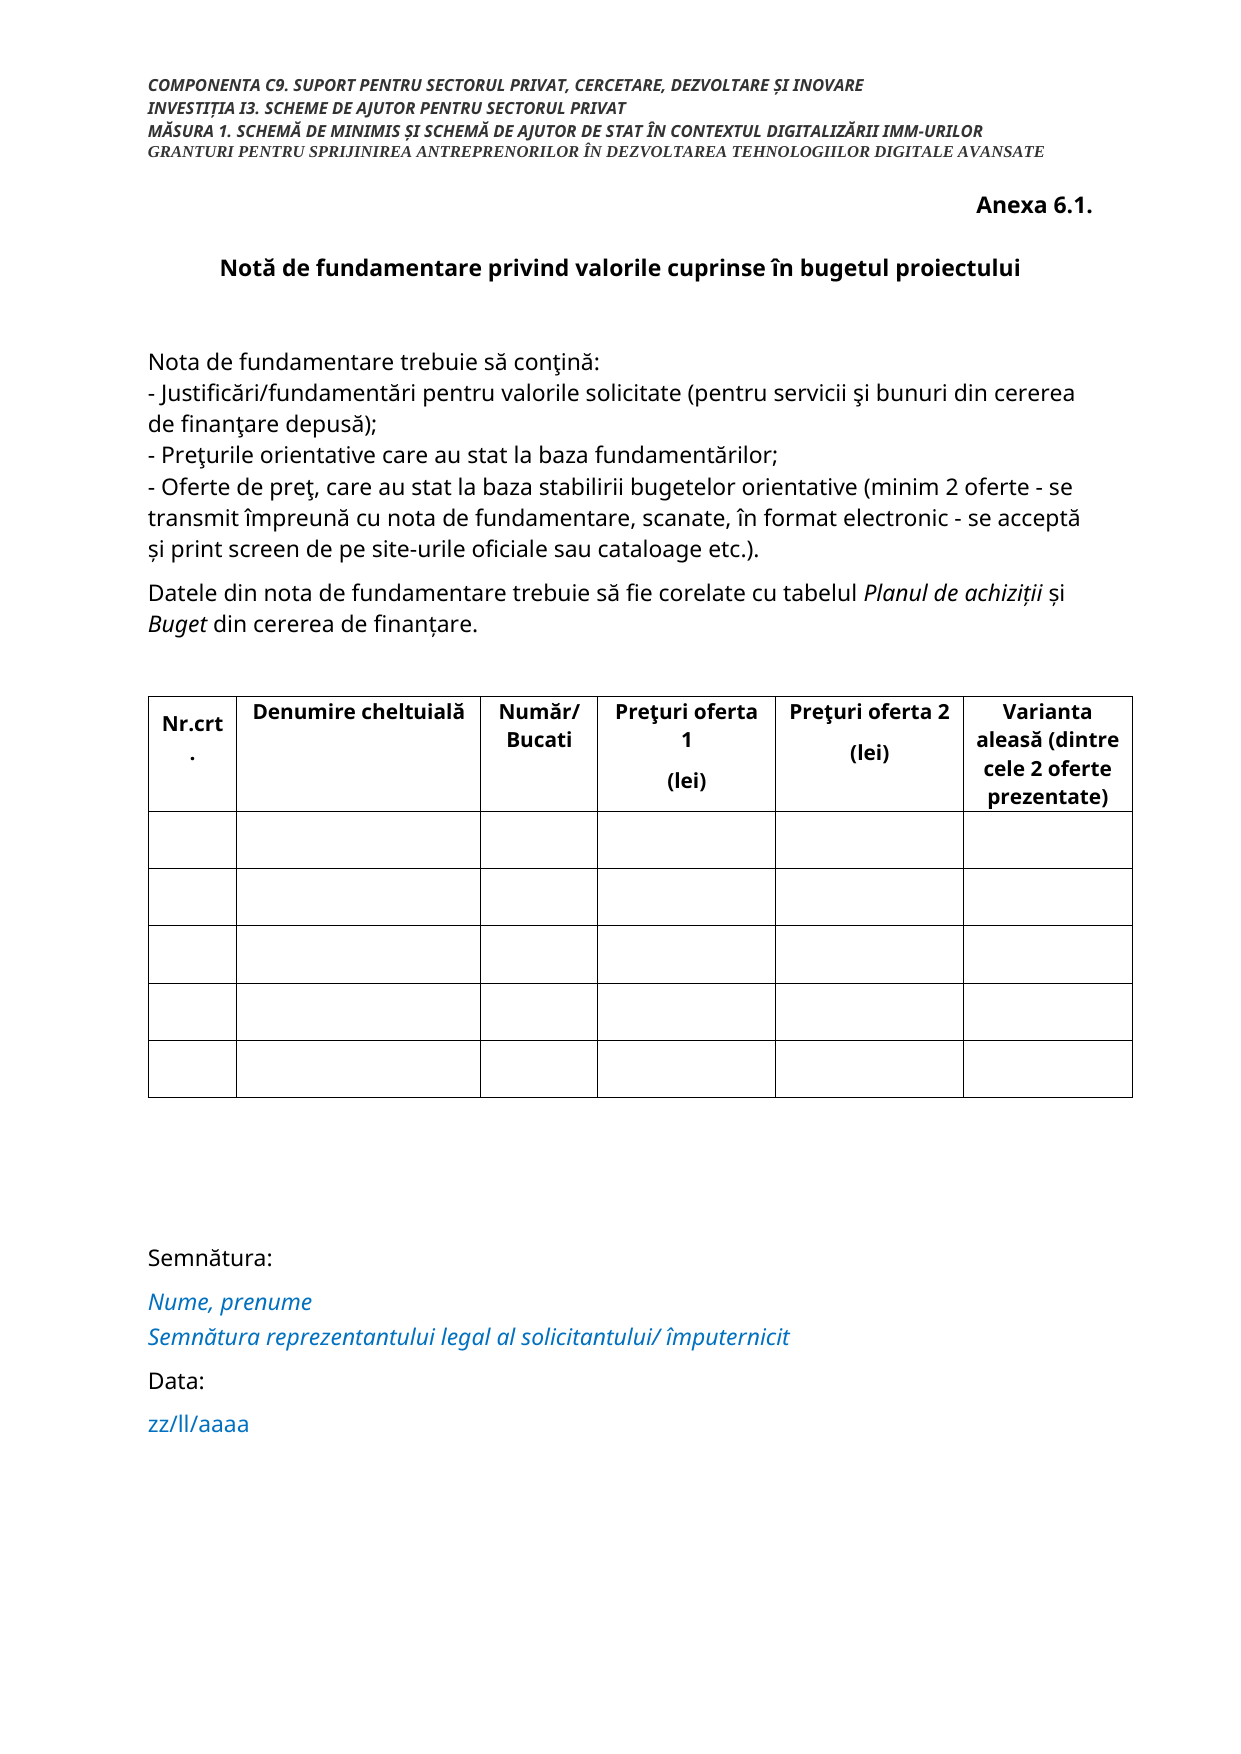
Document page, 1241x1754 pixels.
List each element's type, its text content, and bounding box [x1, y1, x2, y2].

text Nota de fundamentare trebuie să conţină: [148, 346, 1093, 377]
table_cell [964, 984, 1132, 1040]
text zz/ll/aaaa [148, 1408, 1093, 1440]
table_cell [237, 1041, 480, 1097]
table_cell [776, 812, 963, 868]
table_cell [964, 926, 1132, 982]
table_header Preţuri oferta 2 (lei) [776, 697, 963, 811]
table_cell [237, 984, 480, 1040]
table_header Număr/ Bucati [481, 697, 597, 811]
table_cell [481, 812, 597, 868]
table_header Varianta aleasă (dintre cele 2 oferte prezentate) [964, 697, 1132, 811]
table_cell [481, 869, 597, 925]
text Nume, prenume [148, 1286, 1093, 1317]
text Semnătura: [148, 1242, 1093, 1273]
table_cell [149, 926, 236, 982]
table_cell [237, 812, 480, 868]
table_cell [964, 1041, 1132, 1097]
table_cell [776, 984, 963, 1040]
text - Oferte de preţ, care au stat la baza stabilirii bugetelor orientative (minim 2 oferte - se transmit împreună cu nota de fundamentare, scanate, în format electronic - se acceptă și print screen de pe site-urile oficiale sau cataloage etc.). [148, 471, 1093, 564]
table_cell [598, 869, 775, 925]
table_cell [776, 869, 963, 925]
table_cell [481, 926, 597, 982]
table_cell [598, 984, 775, 1040]
table_cell [776, 1041, 963, 1097]
text Datele din nota de fundamentare trebuie să fie corelate cu tabelul Planul de achiziții şi Buget din cererea de finanțare. [148, 577, 1093, 639]
text - Justificări/fundamentări pentru valorile solicitate (pentru servicii şi bunuri din cererea de finanţare depusă); [148, 377, 1093, 439]
table_cell [598, 926, 775, 982]
table_cell [481, 984, 597, 1040]
table_cell [776, 926, 963, 982]
table_cell [598, 812, 775, 868]
table_header Denumire cheltuială [237, 697, 480, 811]
text - Preţurile orientative care au stat la baza fundamentărilor; [148, 439, 1093, 471]
table_header Preţuri oferta 1 (lei) [598, 697, 775, 811]
table_cell [149, 812, 236, 868]
table_cell [964, 812, 1132, 868]
text Semnătura reprezentantului legal al solicitantului/ împuternicit [148, 1321, 1093, 1352]
table_cell [964, 869, 1132, 925]
table_cell [237, 869, 480, 925]
table_cell [481, 1041, 597, 1097]
table_cell [598, 1041, 775, 1097]
table_cell [149, 1041, 236, 1097]
table_cell [149, 984, 236, 1040]
table_cell [237, 926, 480, 982]
table_header Nr.crt. [149, 697, 236, 811]
text Notă de fundamentare privind valorile cuprinse în bugetul proiectului [148, 252, 1093, 283]
table_cell [149, 869, 236, 925]
text Data: [148, 1365, 1093, 1396]
text Anexa 6.1. [148, 189, 1093, 221]
